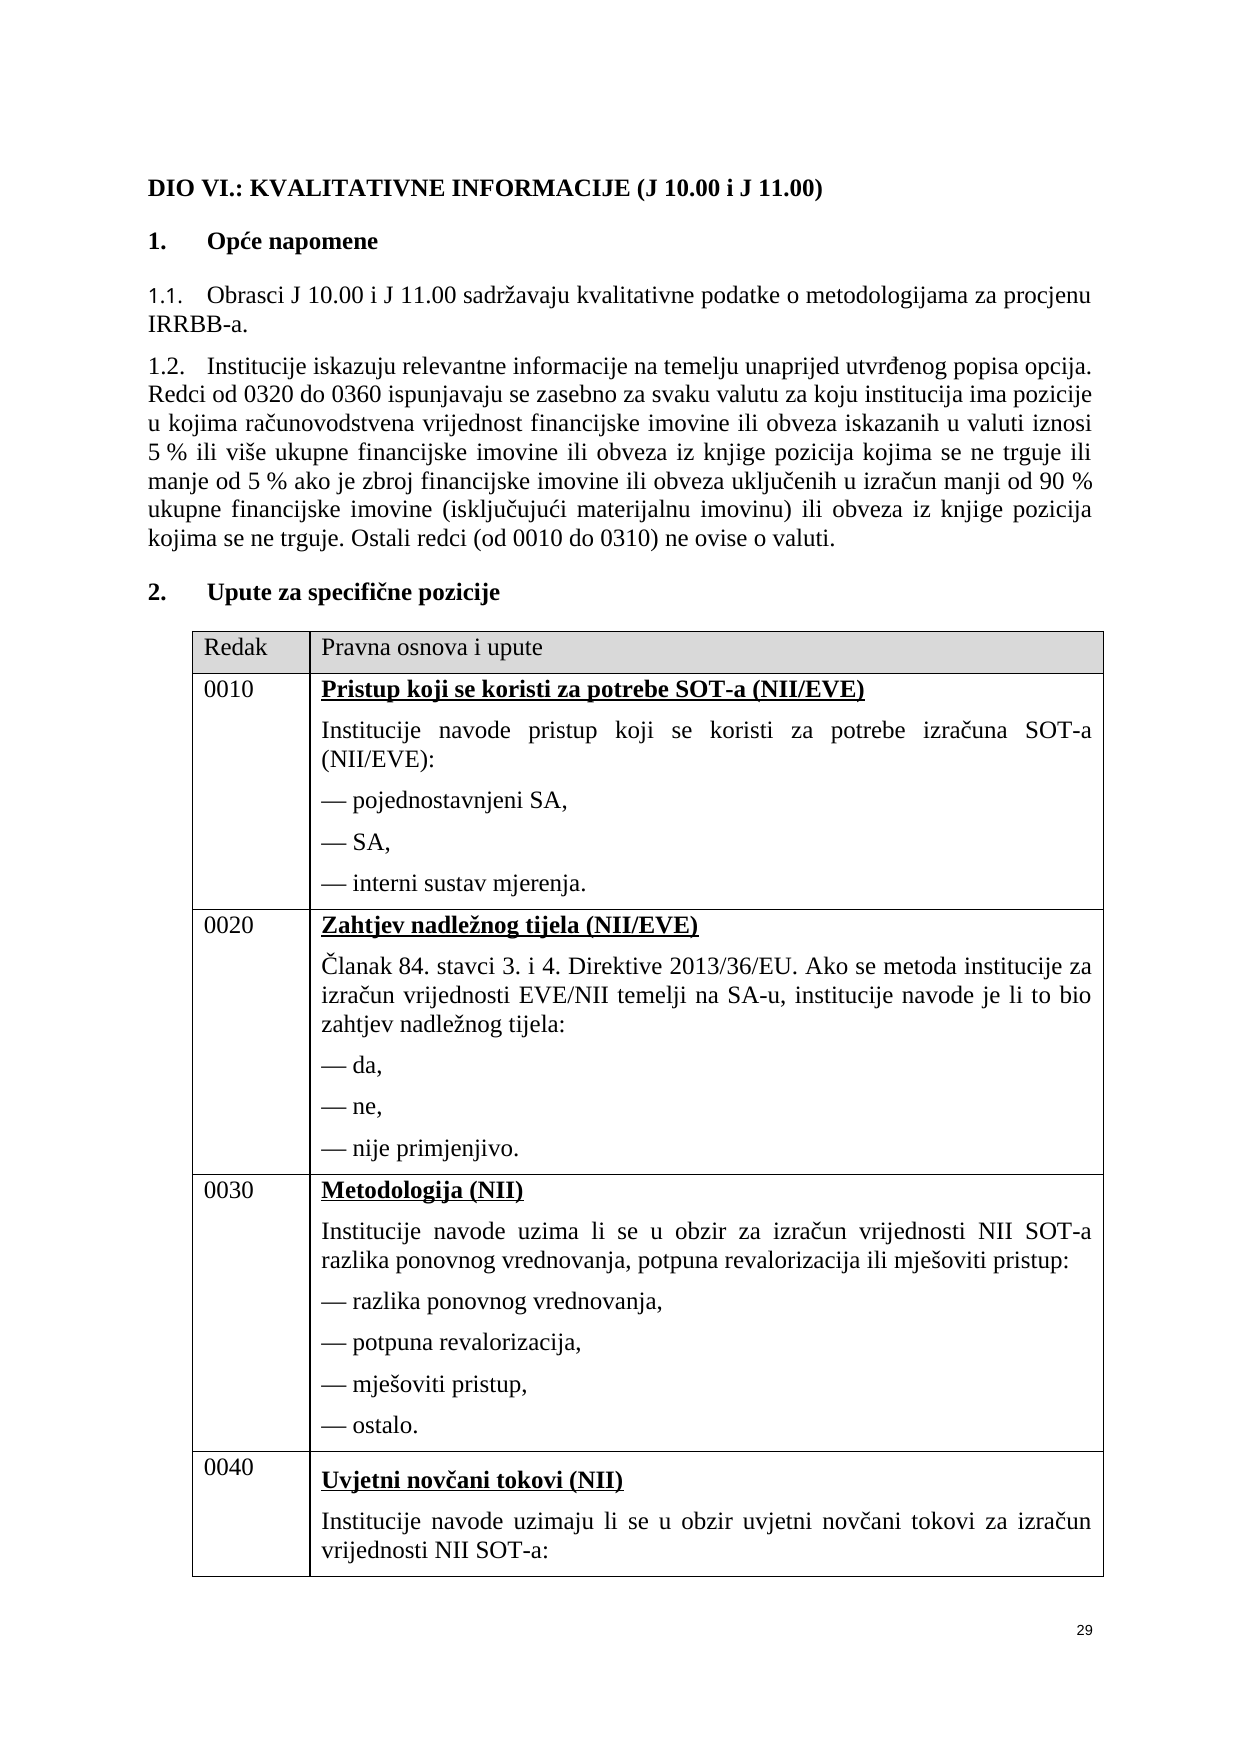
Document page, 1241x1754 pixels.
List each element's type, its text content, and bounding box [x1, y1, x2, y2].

table_cell 0010 [193, 674, 309, 909]
subtitle DIO VI.: KVALITATIVNE INFORMACIJE (J 10.00 i J 11.00) [148, 173, 1093, 201]
table_header Pravna osnova i upute [311, 632, 1103, 673]
table_cell 0040 [193, 1452, 309, 1576]
text 1.1. Obrasci J 10.00 i J 11.00 sadržavaju kvalitativne podatke o metodologijama za procjenu IRRBB-a. [148, 280, 1093, 338]
table_cell 0020 [193, 910, 309, 1174]
list 2. Upute za specifične pozicije [148, 577, 1093, 606]
table_cell Metodologija (NII) Institucije navode uzima li se u obzir za izračun vrijednosti NII SOT-a razlika ponovnog vrednovanja, potpuna revalorizacija ili mješoviti pristup: — razlika ponovnog vrednovanja, — potpuna revalorizacija, — mješoviti pristup, — ostalo. [311, 1175, 1103, 1451]
table_cell 0030 [193, 1175, 309, 1451]
text 1.2. Institucije iskazuju relevantne informacije na temelju unaprijed utvrđenog popisa opcija. Redci od 0320 do 0360 ispunjavaju se zasebno za svaku valutu za koju institucija ima pozicije u kojima računovodstvena vrijednost financijske imovine ili obveza iskazanih u valuti iznosi 5 % ili više ukupne financijske imovine ili obveza iz knjige pozicija kojima se ne trguje ili manje od 5 % ako je zbroj financijske imovine ili obveza uključenih u izračun manji od 90 % ukupne financijske imovine (isključujući materijalnu imovinu) ili obveza iz knjige pozicija kojima se ne trguje. Ostali redci (od 0010 do 0310) ne ovise o valuti. [148, 351, 1093, 552]
table_cell Zahtjev nadležnog tijela (NII/EVE) Članak 84. stavci 3. i 4. Direktive 2013/36/EU. Ako se metoda institucije za izračun vrijednosti EVE/NII temelji na SA-u, institucije navode je li to bio zahtjev nadležnog tijela: — da, — ne, — nije primjenjivo. [311, 910, 1103, 1174]
list 1. Opće napomene [148, 226, 1093, 255]
table_header Redak [193, 632, 309, 673]
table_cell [311, 1452, 1103, 1576]
table_cell Pristup koji se koristi za potrebe SOT-a (NII/EVE) Institucije navode pristup koji se koristi za potrebe izračuna SOT-a (NII/EVE): — pojednostavnjeni SA, — SA, — interni sustav mjerenja. [311, 674, 1103, 909]
